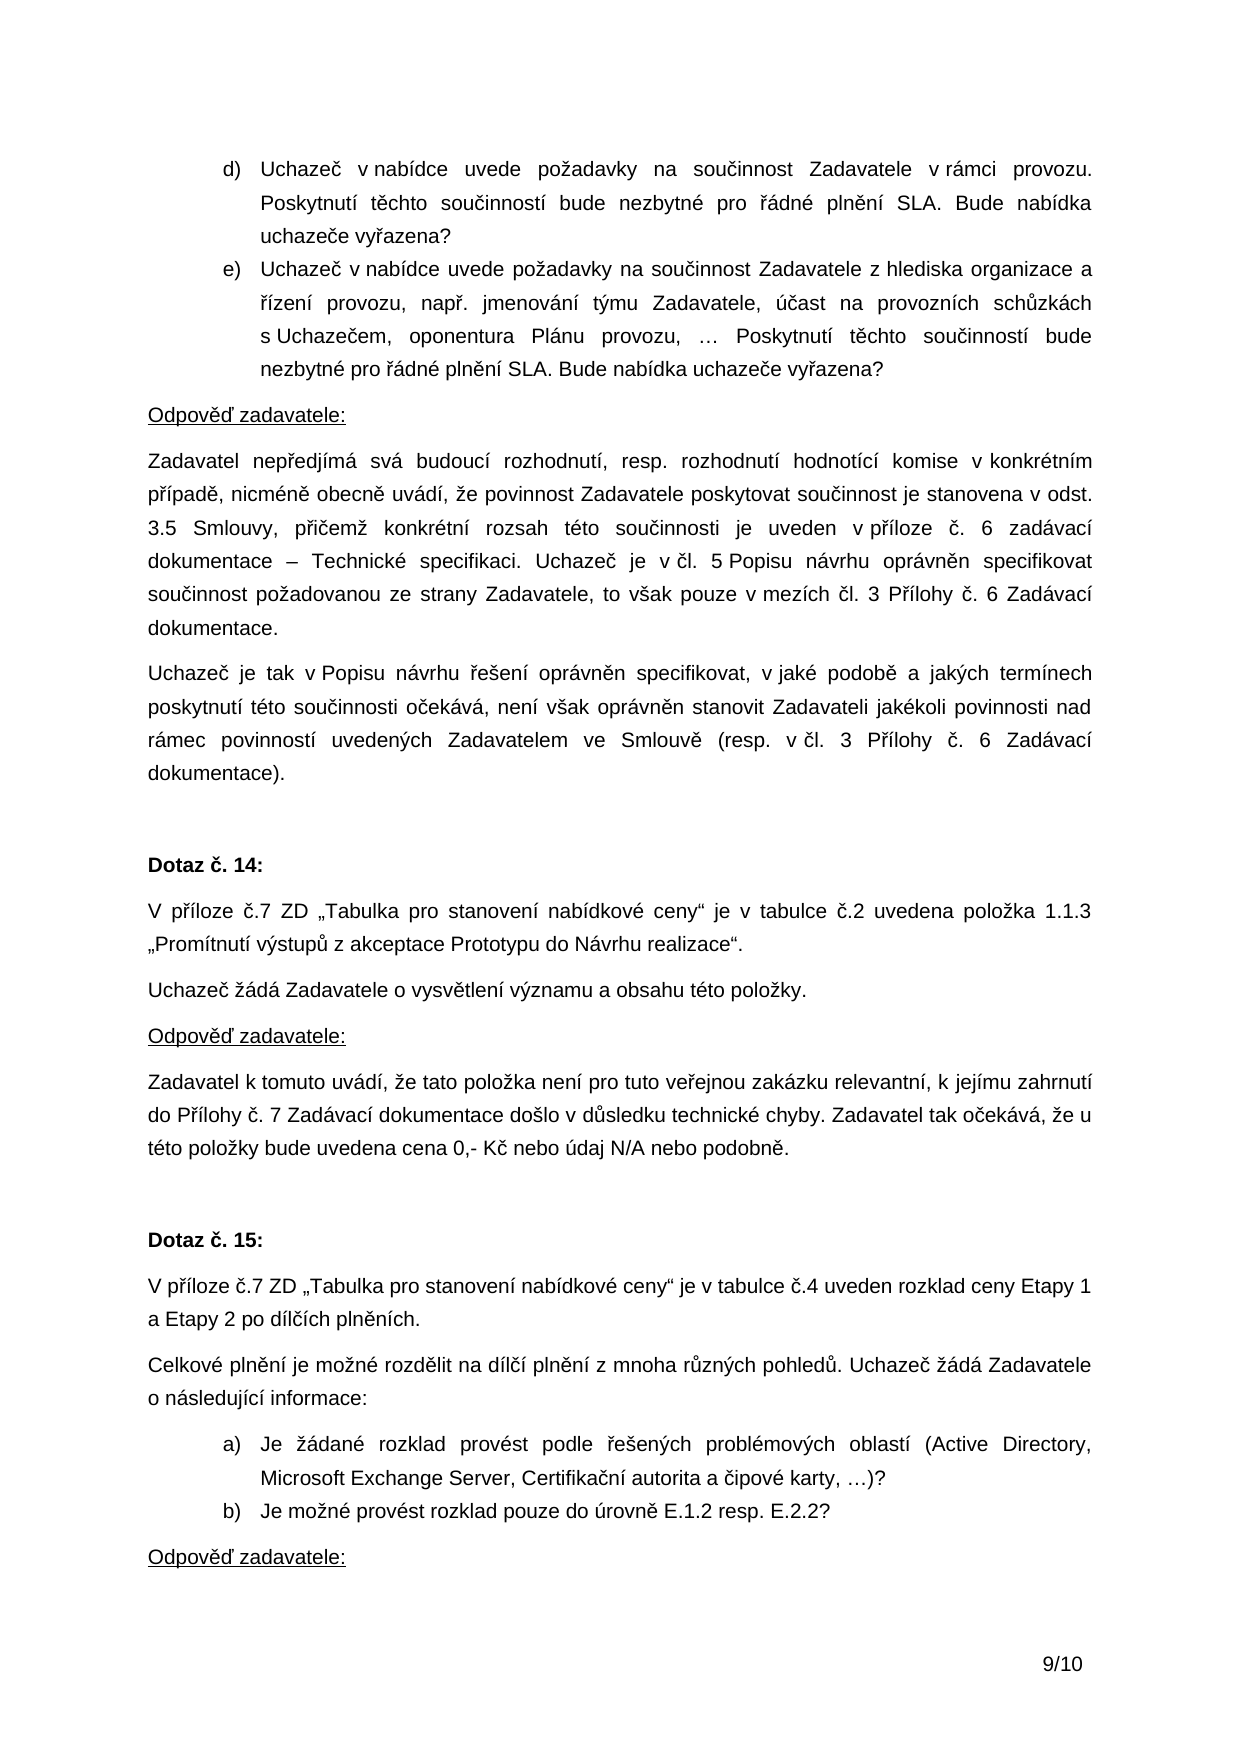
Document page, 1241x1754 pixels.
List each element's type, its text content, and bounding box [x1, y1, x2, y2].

text Odpověď zadavatele: [148, 393, 1093, 427]
text Dotaz č. : [148, 843, 1093, 877]
list Je žádané rozklad provést podle řešených problémových oblastí (Active Directory, Microsoft Exchange Server, Certifikační autorita a čipové karty, …)? [223, 1423, 1093, 1489]
text Odpověď zadavatele: [148, 1014, 1093, 1048]
text Celkové plnění je možné rozdělit na dílčí plnění z mnoha různých pohledů. Uchazeč žádá Zadavatele o následující informace: [148, 1343, 1093, 1410]
list Uchazeč v nabídce uvede požadavky na součinnost Zadavatele z hlediska organizace a řízení provozu, např. jmenování týmu Zadavatele, účast na provozních schůzkách s Uchazečem, oponentura Plánu provozu, … Poskytnutí těchto součinností bude nezbytné pro řádné plnění SLA. Bude nabídka uchazeče vyřazena? [223, 248, 1093, 381]
list Uchazeč v nabídce uvede požadavky na součinnost Zadavatele v rámci provozu. Poskytnutí těchto součinností bude nezbytné pro řádné plnění SLA. Bude nabídka uchazeče vyřazena? [223, 148, 1093, 248]
text Zadavatel nepředjímá svá budoucí rozhodnutí, resp. rozhodnutí hodnotící komise v konkrétním případě, nicméně obecně uvádí, že povinnost Zadavatele poskytovat součinnost je stanovena v odst. 3.5 Smlouvy, přičemž konkrétní rozsah této součinnosti je uveden v příloze č. 6 zadávací dokumentace – Technické specifikaci. Uchazeč je v čl. 5 Popisu návrhu oprávněn specifikovat součinnost požadovanou ze strany Zadavatele, to však pouze v mezích čl. 3 Přílohy č. 6 Zadávací dokumentace. [148, 439, 1093, 639]
text Dotaz č. : [148, 1218, 1093, 1252]
text Zadavatel k tomuto uvádí, že tato položka není pro tuto veřejnou zakázku relevantní, k jejímu zahrnutí do Přílohy č. 7 Zadávací dokumentace došlo v důsledku technické chyby. Zadavatel tak očekává, že u této položky bude uvedena cena 0,- Kč nebo údaj N/A nebo podobně. [148, 1060, 1093, 1160]
text V příloze č.7 ZD „Tabulka pro stanovení nabídkové ceny“ je v tabulce č.2 uvedena položka 1.1.3 „Promítnutí výstupů z akceptace Prototypu do Návrhu realizace“. [148, 889, 1093, 956]
text Uchazeč žádá Zadavatele o vysvětlení významu a obsahu této položky. [148, 968, 1093, 1002]
text V příloze č.7 ZD „Tabulka pro stanovení nabídkové ceny“ je v tabulce č.4 uveden rozklad ceny Etapy 1 a Etapy 2 po dílčích plněních. [148, 1264, 1093, 1331]
list Je možné provést rozklad pouze do úrovně E.1.2 resp. E.2.2? [223, 1489, 1093, 1523]
text Uchazeč je tak v Popisu návrhu řešení oprávněn specifikovat, v jaké podobě a jakých termínech poskytnutí této součinnosti očekává, není však oprávněn stanovit Zadavateli jakékoli povinnosti nad rámec povinností uvedených Zadavatelem ve Smlouvě (resp. v čl. 3 Přílohy č. 6 Zadávací dokumentace). [148, 652, 1093, 785]
text Odpověď zadavatele: [148, 1535, 1093, 1568]
